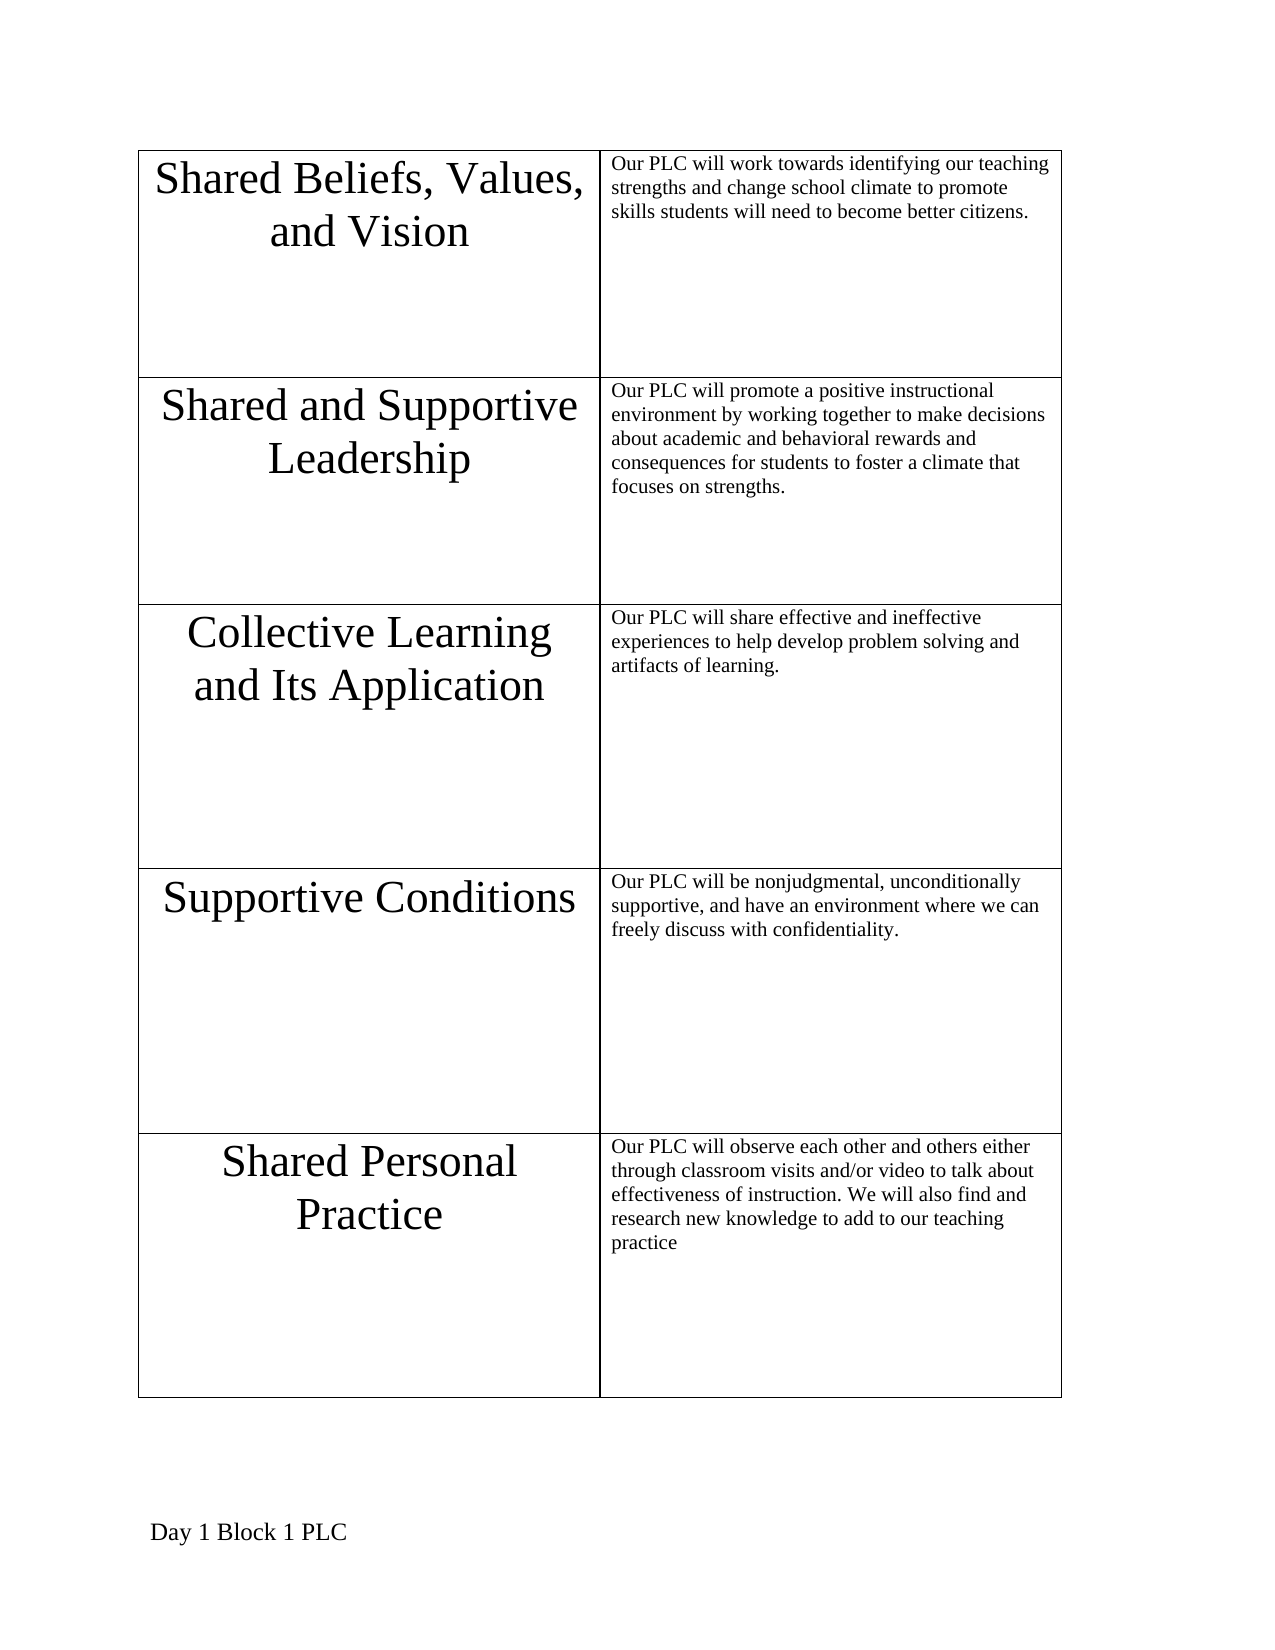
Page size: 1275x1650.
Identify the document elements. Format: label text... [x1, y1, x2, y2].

table_cell Our will promote a positive instructional environment by working together to make decisions about academic and behavioral rewards and consequences for students to foster a climate that focuses on strengths. [601, 378, 1061, 603]
table_header Shared Beliefs, Values, and Vision [139, 151, 599, 377]
table_cell Shared and Supportive Leadership [139, 378, 599, 603]
table_cell Our will share effective and ineffective experiences to help develop problem solving and artifacts of learning. [601, 605, 1061, 868]
table_header Our will work towards identifying our teaching strengths and change school climate to promote skills students will need to become better citizens. [601, 151, 1061, 377]
table_cell Our will be nonjudgmental, unconditionally supportive, and have an environment where we can freely discuss with confidentiality. [601, 869, 1061, 1133]
table_cell Supportive Conditions [139, 869, 599, 1133]
table_cell Collective Learning and Its Application [139, 605, 599, 868]
table_cell Our will observe each other and others either through classroom visits and/or video to talk about effectiveness of instruction. We will also find and research new knowledge to add to our teaching practice [601, 1134, 1061, 1397]
table_cell Shared Personal Practice [139, 1134, 599, 1397]
